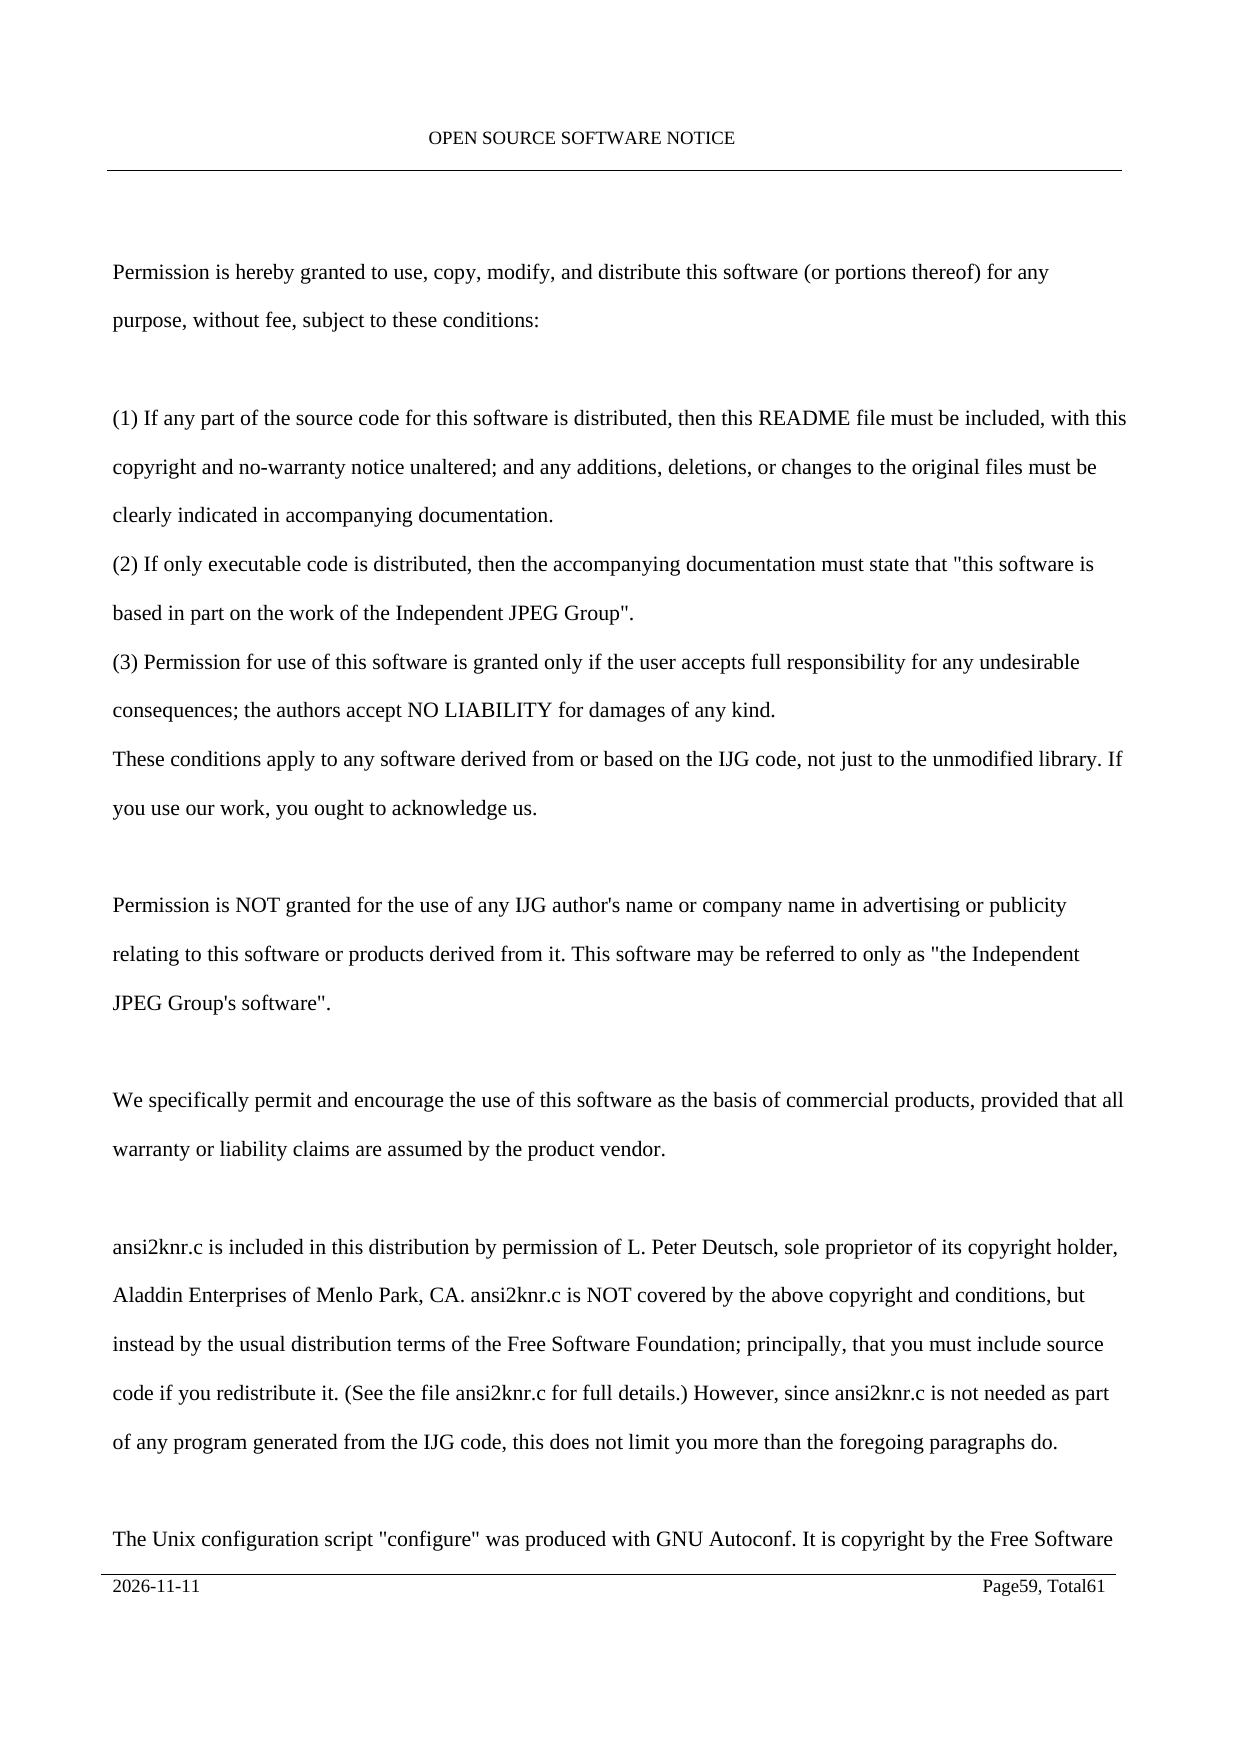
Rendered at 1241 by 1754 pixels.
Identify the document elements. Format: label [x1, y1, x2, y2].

text [112, 206, 1128, 1555]
